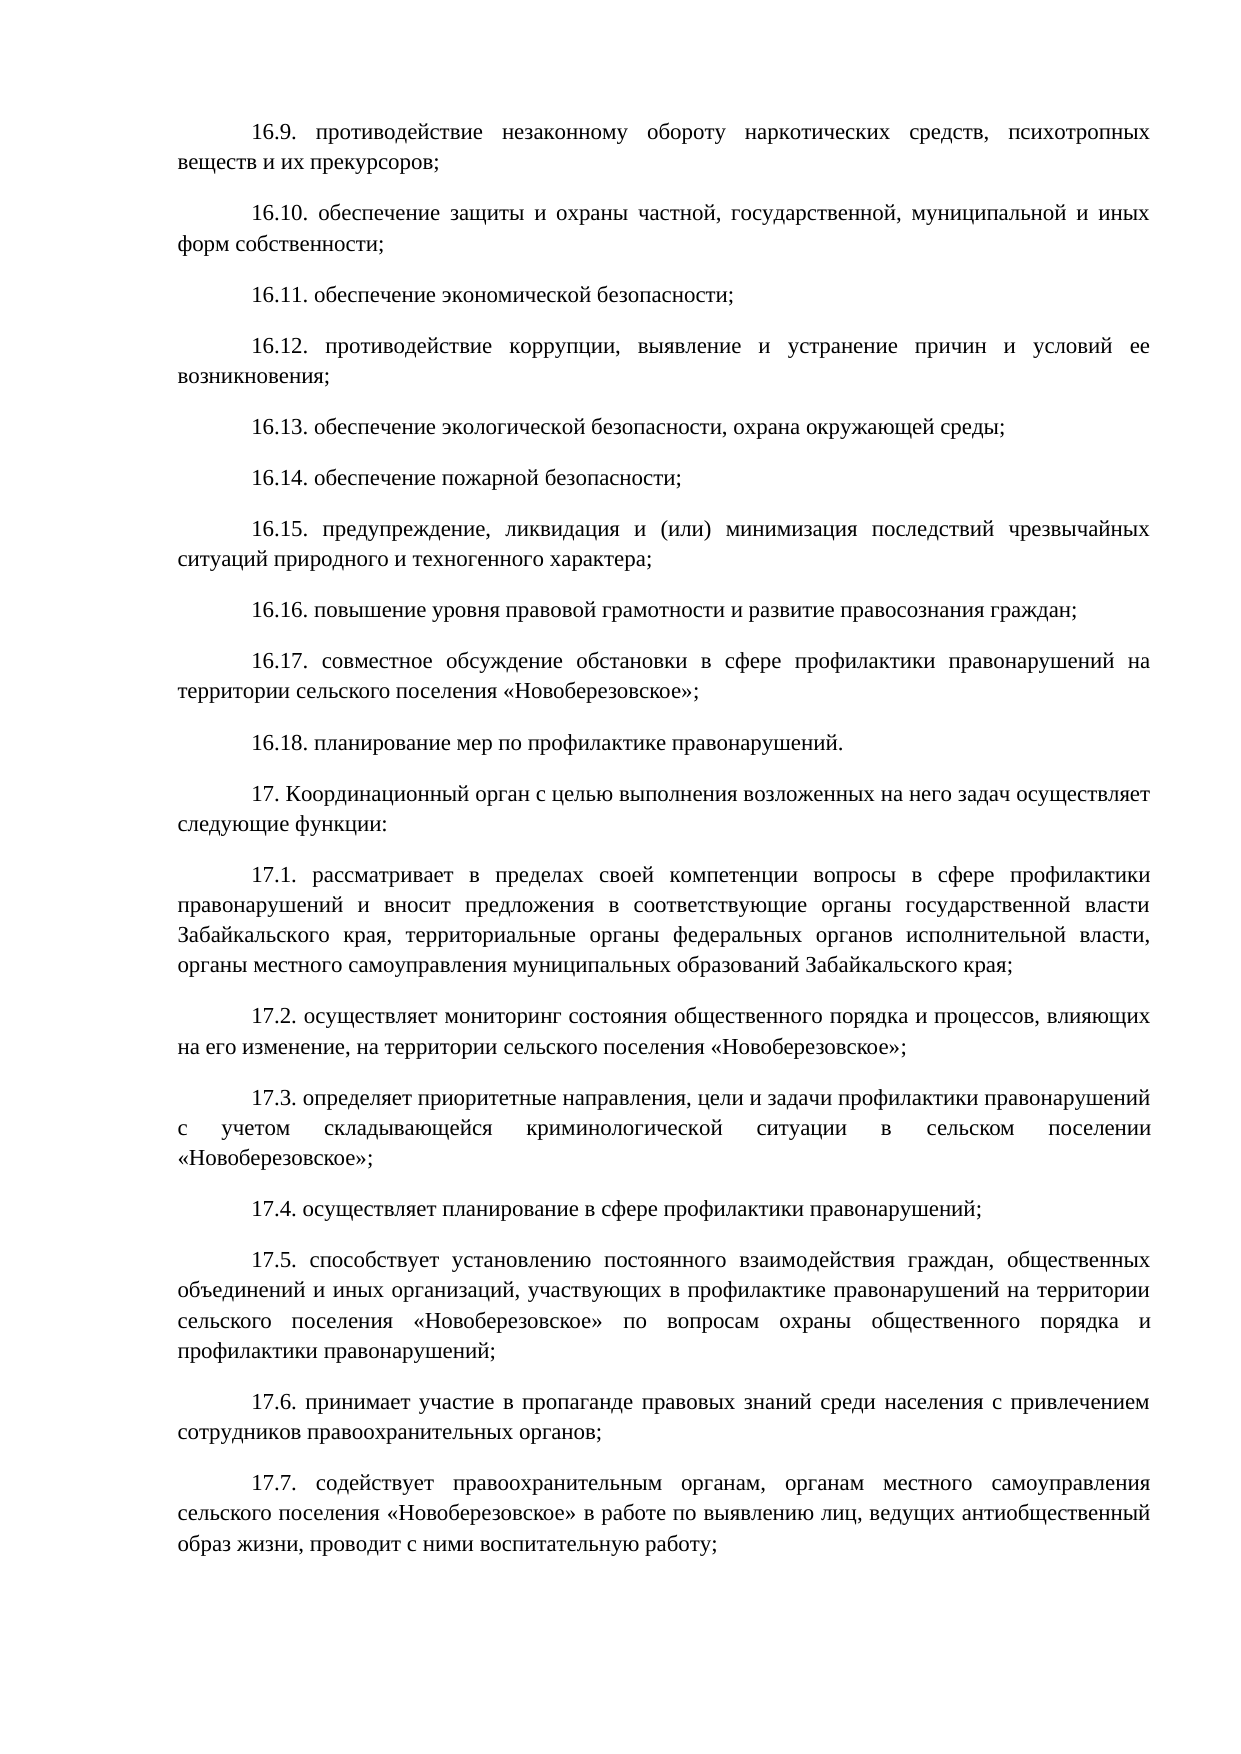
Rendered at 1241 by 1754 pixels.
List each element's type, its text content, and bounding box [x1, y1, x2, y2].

text 16.15. предупреждение, ликвидация и (или) минимизация последствий чрезвычайных ситуаций природного и техногенного характера; [177, 515, 1152, 572]
text 16.12. противодействие коррупции, выявление и устранение причин и условий ее возникновения; [177, 332, 1152, 388]
text 16.14. обеспечение пожарной безопасности; [177, 464, 1152, 490]
text 16.10. обеспечение защиты и охраны частной, государственной, муниципальной и иных форм собственности; [177, 199, 1152, 256]
text 17.4. осуществляет планирование в сфере профилактики правонарушений; [177, 1195, 1152, 1222]
text 16.9. противодействие незаконному обороту наркотических средств, психотропных веществ и их прекурсоров; [177, 118, 1152, 175]
text 16.11. обеспечение экономической безопасности; [177, 281, 1152, 307]
text 16.18. планирование мер по профилактике правонарушений. [177, 728, 1152, 755]
text 17.5. способствует установлению постоянного взаимодействия граждан, общественных объединений и иных организаций, участвующих в профилактике правонарушений на территории сельского поселения «Новоберезовское» по вопросам охраны общественного порядка и профилактики правонарушений; [177, 1246, 1152, 1363]
text 17.1. рассматривает в пределах своей компетенции вопросы в сфере профилактики правонарушений и вносит предложения в соответствующие органы государственной власти Забайкальского края, территориальные органы федеральных органов исполнительной власти, органы местного самоуправления муниципальных образований Забайкальского края; [177, 861, 1152, 978]
text 17. Координационный орган с целью выполнения возложенных на него задач осуществляет следующие функции: [177, 779, 1152, 836]
text 17.3. определяет приоритетные направления, цели и задачи профилактики правонарушений с учетом складывающейся криминологической ситуации в сельском поселении «Новоберезовское»; [177, 1084, 1152, 1171]
text 17.2. осуществляет мониторинг состояния общественного порядка и процессов, влияющих на его изменение, на территории сельского поселения «Новоберезовское»; [177, 1002, 1152, 1059]
text 17.6. принимает участие в пропаганде правовых знаний среди населения с привлечением сотрудников правоохранительных органов; [177, 1388, 1152, 1444]
text 17.7. содействует правоохранительным органам, органам местного самоуправления сельского поселения «Новоберезовское» в работе по выявлению лиц, ведущих антиобщественный образ жизни, проводит с ними воспитательную работу; [177, 1469, 1152, 1556]
text 16.16. повышение уровня правовой грамотности и развитие правосознания граждан; [177, 596, 1152, 623]
text 16.13. обеспечение экологической безопасности, охрана окружающей среды; [177, 413, 1152, 439]
text 16.17. совместное обсуждение обстановки в сфере профилактики правонарушений на территории сельского поселения «Новоберезовское»; [177, 647, 1152, 704]
